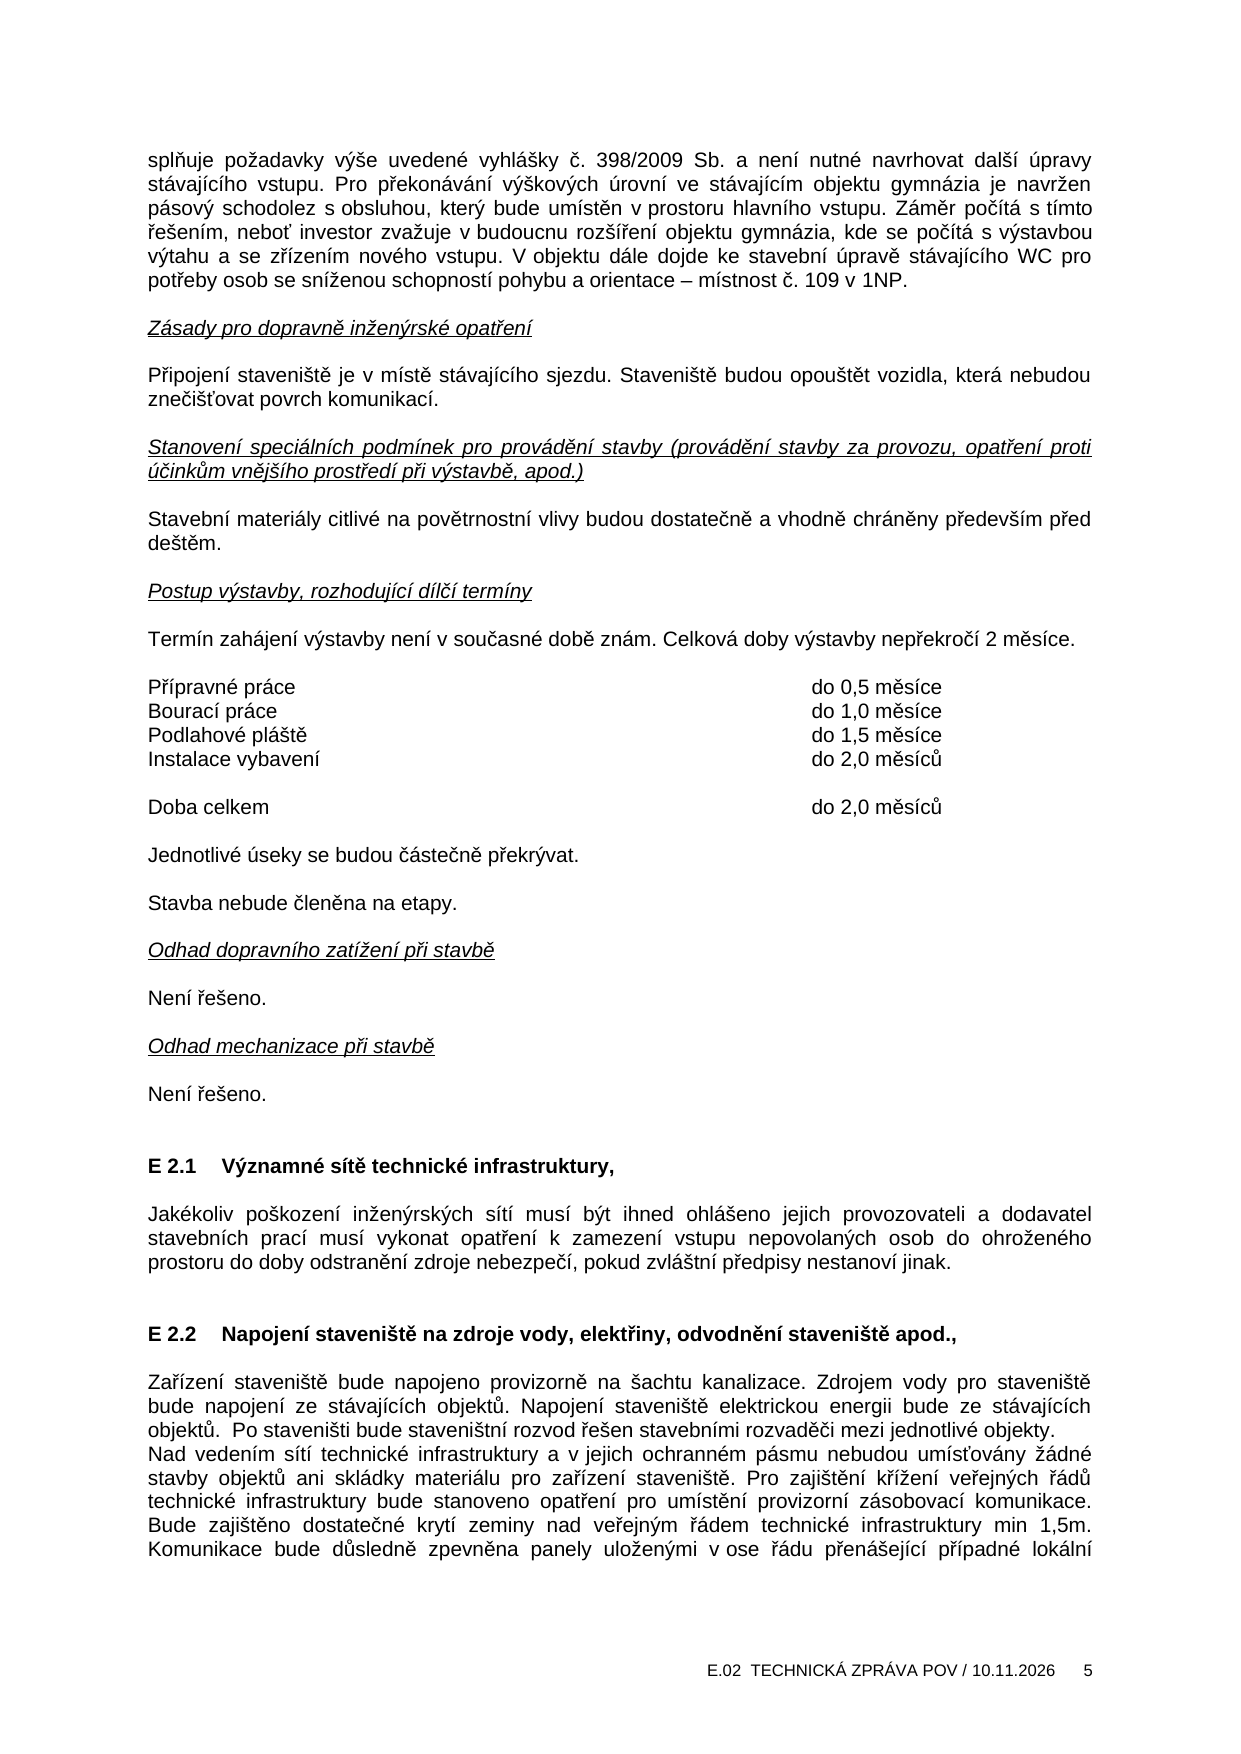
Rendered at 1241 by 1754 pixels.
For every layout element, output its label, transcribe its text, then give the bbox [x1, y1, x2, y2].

text Odhad dopravního zatížení při stavbě [148, 938, 1093, 962]
text Stavební materiály citlivé na povětrnostní vlivy budou dostatečně a vhodně chráněny především před deštěm. [148, 507, 1093, 555]
text E 2.2 Napojení staveniště na zdroje vody, elektřiny, odvodnění staveniště apod., [148, 1322, 1093, 1346]
text Odhad mechanizace při stavbě [148, 1034, 1093, 1058]
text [148, 148, 1093, 291]
text Postup výstavby, rozhodující dílčí termíny [148, 579, 1093, 603]
text Zásady pro dopravně inženýrské opatření [148, 315, 1093, 339]
text Zařízení staveniště bude napojeno provizorně na šachtu kanalizace. Zdrojem vody pro staveniště bude napojení ze stávajících objektů. Napojení staveniště elektrickou energii bude ze stávajících objektů. Po staveništi bude staveništní rozvod řešen stavebními rozvaděči mezi jednotlivé objekty. [148, 1369, 1093, 1441]
text Není řešeno. [148, 1082, 1093, 1106]
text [148, 1441, 1093, 1561]
text Bourací práce do 1,0 měsíce [148, 699, 1093, 723]
text Instalace vybavení do 2,0 měsíců [148, 747, 1093, 771]
text Stanovení speciálních podmínek pro provádění stavby (provádění stavby za provozu, opatření proti účinkům vnějšího prostředí při výstavbě, apod.) [148, 435, 1093, 483]
text Jednotlivé úseky se budou částečně překrývat. [148, 842, 1093, 866]
text Podlahové pláště do 1,5 měsíce [148, 723, 1093, 747]
text Doba celkem do 2,0 měsíců [148, 794, 1093, 818]
text E 2.1 Významné sítě technické infrastruktury, [148, 1154, 1093, 1178]
text Jakékoliv poškození inženýrských sítí musí být ihned ohlášeno jejich provozovateli a dodavatel stavebních prací musí vykonat opatření k zamezení vstupu nepovolaných osob do ohroženého prostoru do doby odstranění zdroje nebezpečí, pokud zvláštní předpisy nestanoví jinak. [148, 1202, 1093, 1274]
text Termín zahájení výstavby není v současné době znám. Celková doby výstavby nepřekročí 2 měsíce. [148, 627, 1093, 651]
text Přípravné práce do 0,5 měsíce [148, 675, 1093, 699]
text Není řešeno. [148, 986, 1093, 1010]
text Stavba nebude členěna na etapy. [148, 890, 1093, 914]
text Připojení staveniště je v místě stávajícího sjezdu. Staveniště budou opouštět vozidla, která nebudou znečišťovat povrch komunikací. [148, 363, 1093, 411]
